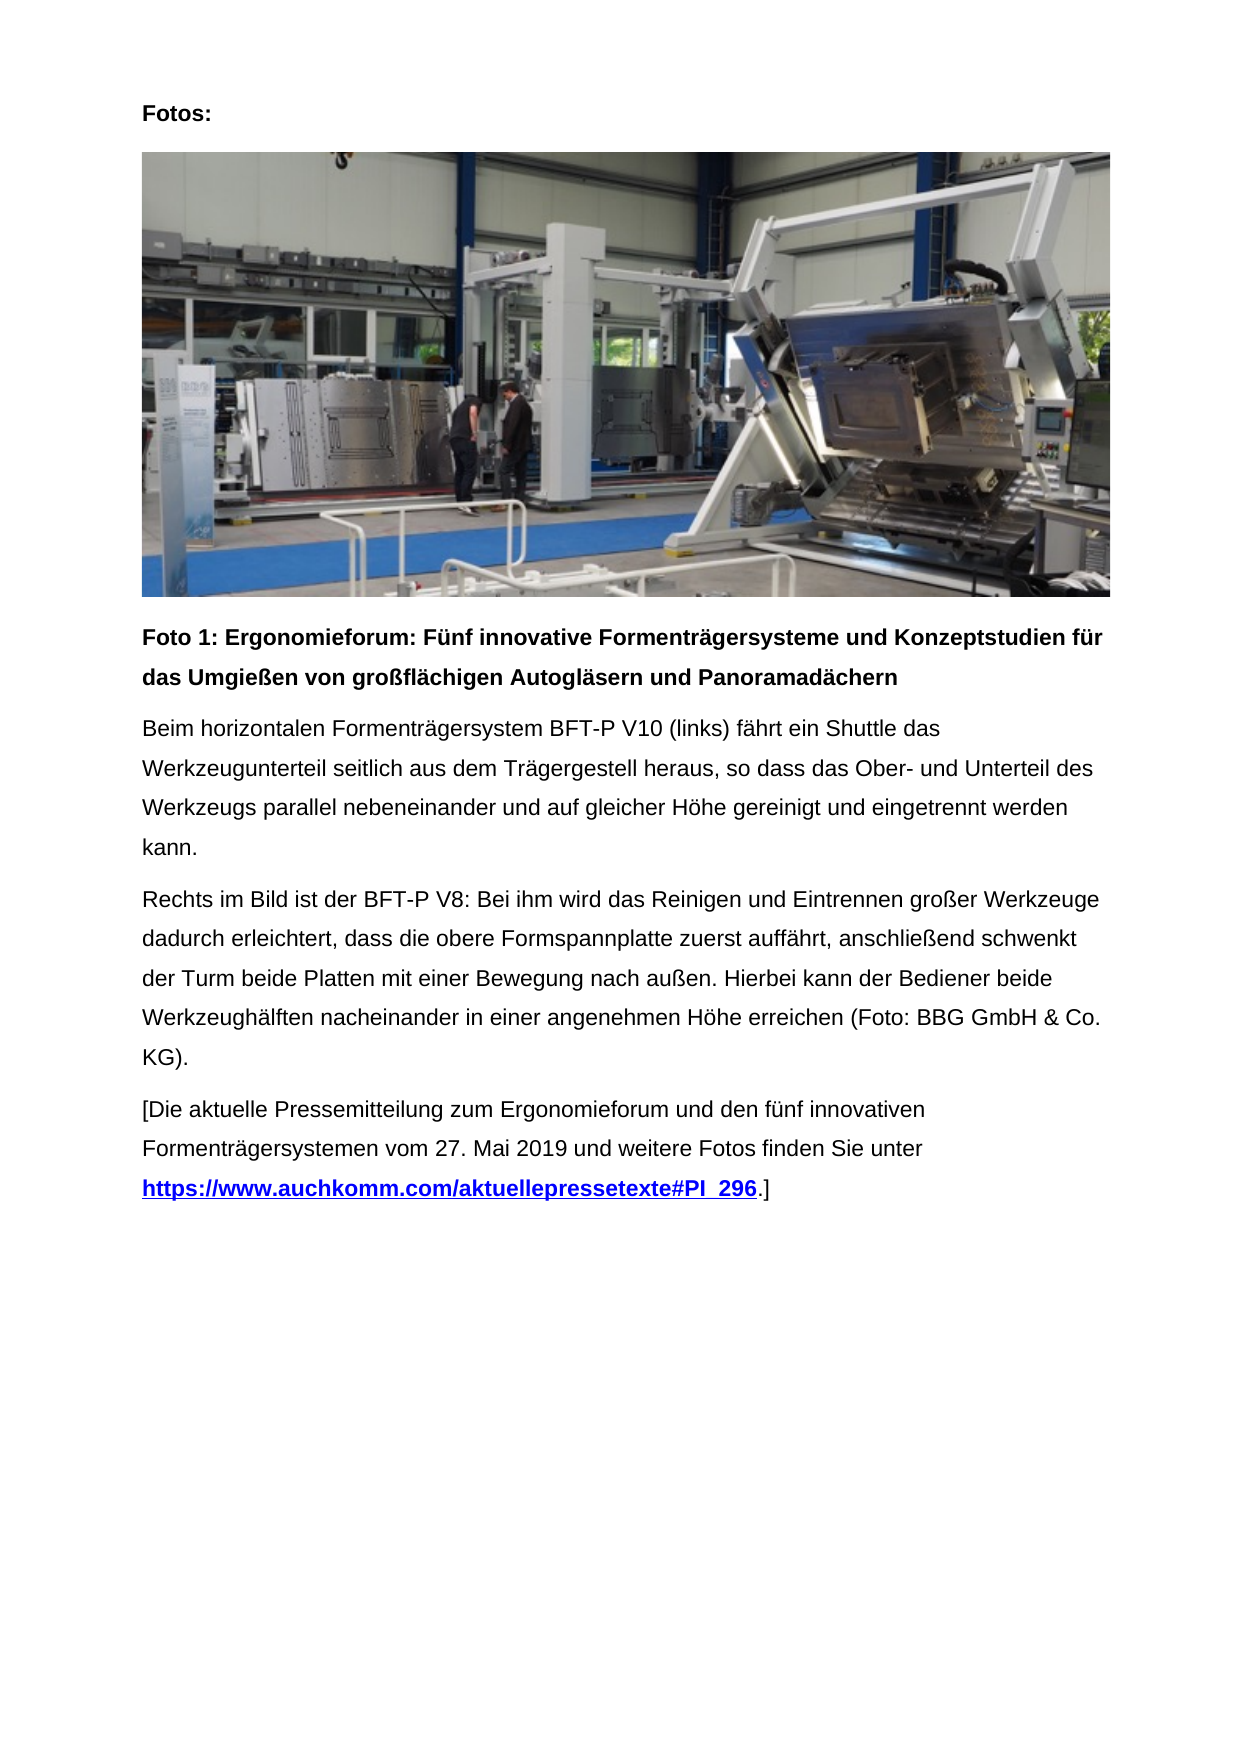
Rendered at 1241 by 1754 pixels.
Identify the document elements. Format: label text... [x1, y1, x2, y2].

text Rechts im Bild ist der BFT-P V8: Bei ihm wird das Reinigen und Eintrennen großer Werkzeuge dadurch erleichtert, dass die obere Formspannplatte zuerst auffährt, anschließend schwenkt der Turm beide Platten mit einer Bewegung nach außen. Hierbei kann der Bediener beide Werkzeughälften nacheinander in einer angenehmen Höhe erreichen (Foto: BBG GmbH & Co. KG). [142, 886, 1110, 1070]
text Fotos: [142, 100, 1110, 127]
picture [141, 152, 1111, 597]
text Foto 1: Ergonomieforum: Fünf innovative Formenträgersysteme und Konzeptstudien für das Umgießen von großflächigen Autogläsern und Panoramadächern [142, 624, 1110, 690]
text [Die aktuelle Pressemitteilung zum Ergonomieforum und den fünf innovativen Formenträgersystemen vom 27. Mai 2019 und weitere Fotos finden Sie unter https://www.auchkomm.com/aktuellepressetexte#PI_296.] [142, 1096, 1110, 1201]
text Beim horizontalen Formenträgersystem BFT-P V10 (links) fährt ein Shuttle das Werkzeugunterteil seitlich aus dem Trägergestell heraus, so dass das Ober- und Unterteil des Werkzeugs parallel nebeneinander und auf gleicher Höhe gereinigt und eingetrennt werden kann. [142, 715, 1110, 860]
